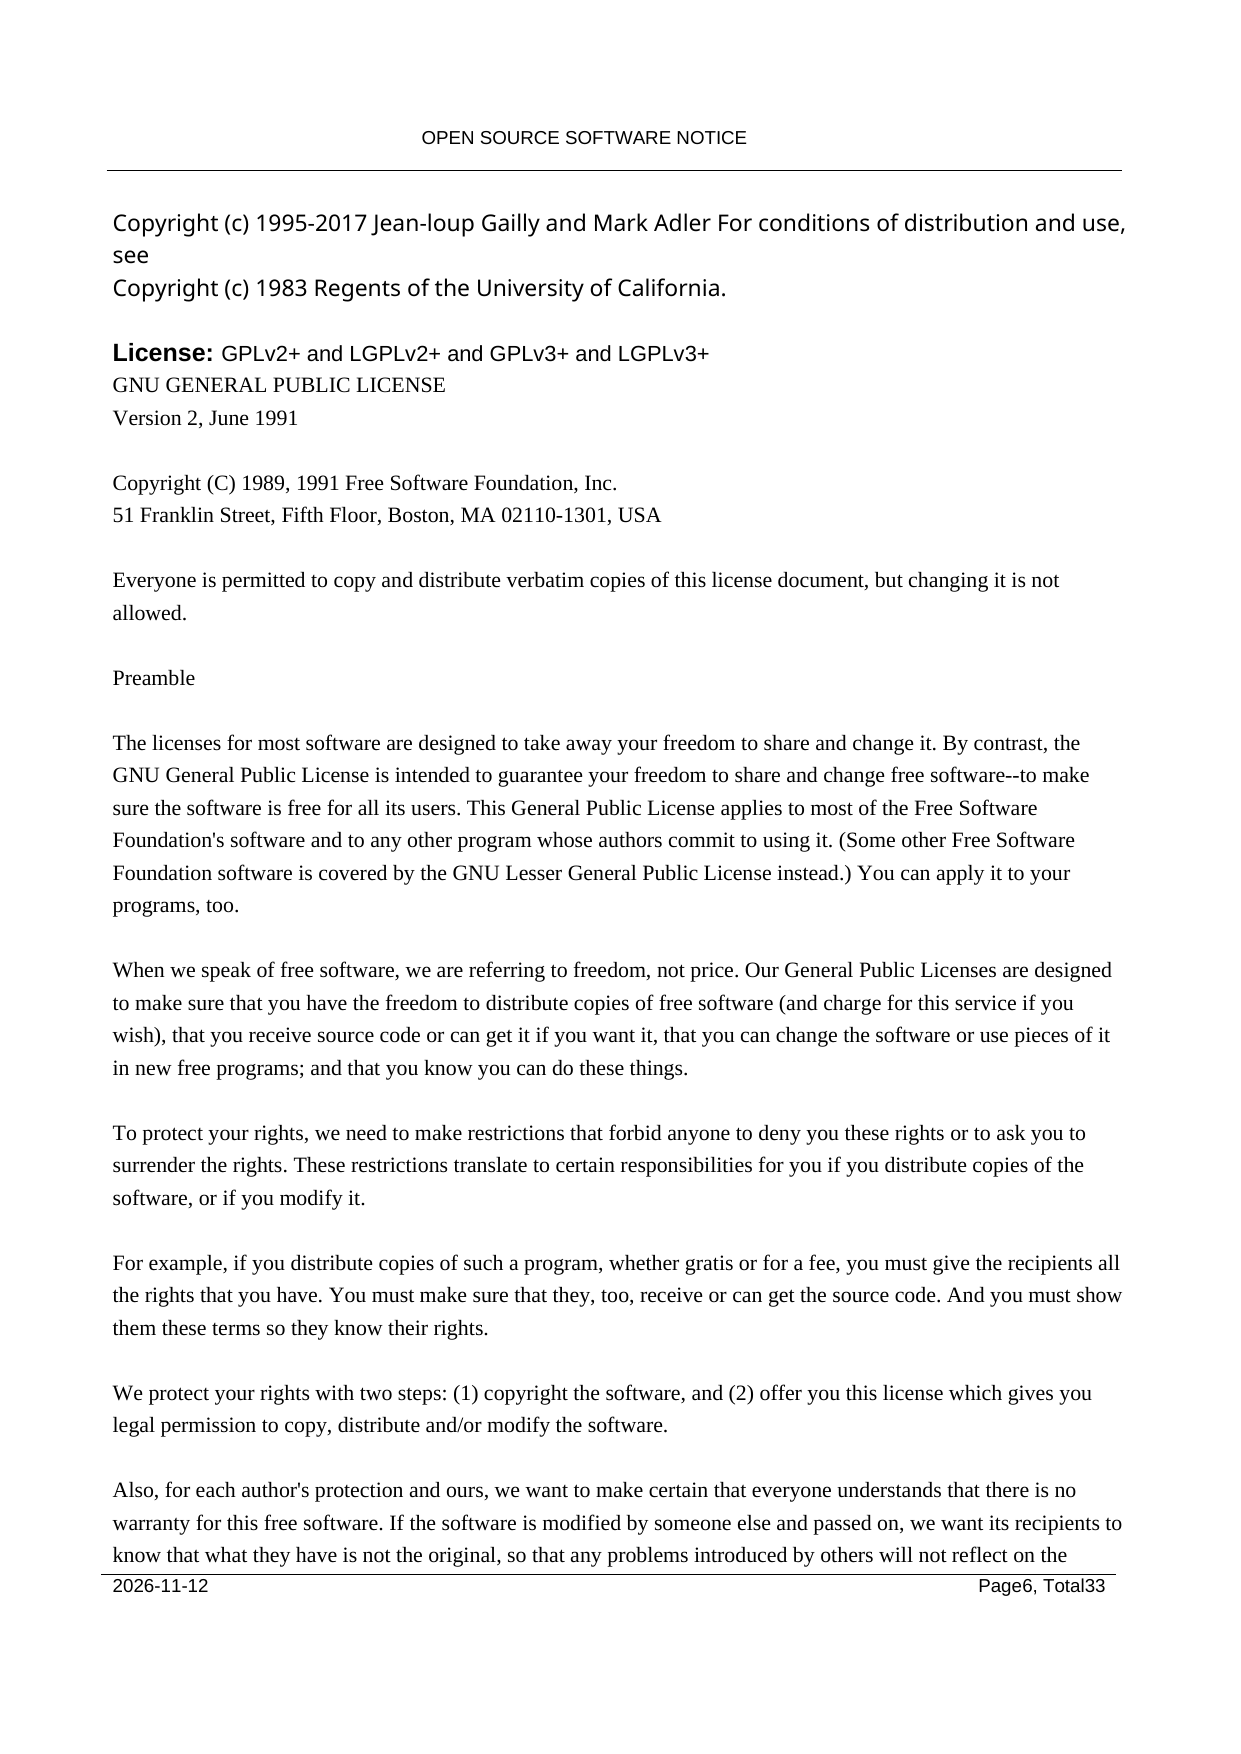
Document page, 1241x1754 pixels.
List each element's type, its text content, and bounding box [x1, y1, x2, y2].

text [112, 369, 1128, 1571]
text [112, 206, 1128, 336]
text License: GPLv2+ and LGPLv2+ and GPLv3+ and LGPLv3+ [112, 336, 1128, 369]
